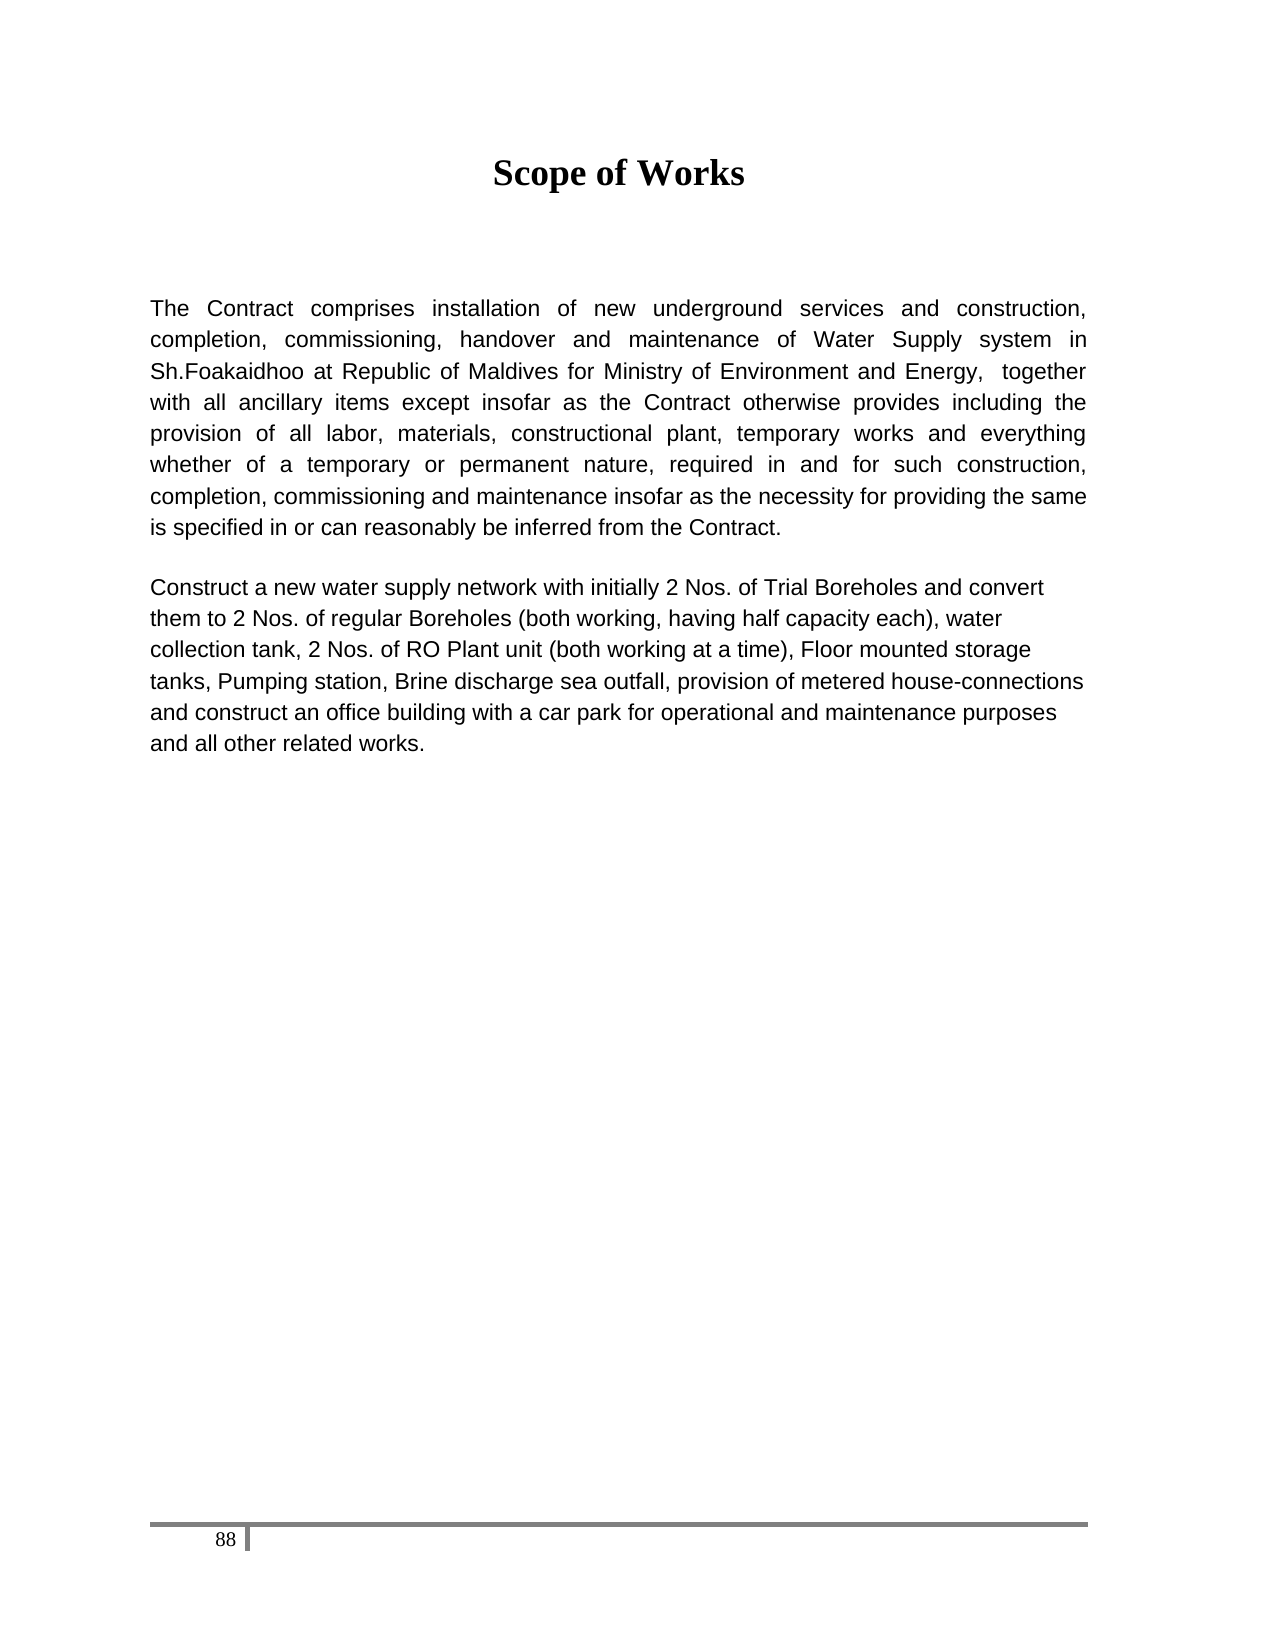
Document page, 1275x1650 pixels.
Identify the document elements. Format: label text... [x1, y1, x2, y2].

text Construct a new water supply network with initially 2 Nos. of Trial Boreholes and convert them to 2 Nos. of regular Boreholes (both working, having half capacity each), water collection tank, 2 Nos. of RO Plant unit (both working at a time), Floor mounted storage tanks, Pumping station, Brine discharge sea outfall, provision of metered house-connections and construct an office building with a car park for operational and maintenance purposes and all other related works. [150, 570, 1087, 758]
table_header Scope of Works [150, 150, 1087, 236]
text The Contract comprises installation of new underground services and construction, completion, commissioning, handover and maintenance of Water Supply system in Sh.Foakaidhoo at Republic of Maldives for Ministry of Environment and Energy, together with all ancillary items except insofar as the Contract otherwise provides including the provision of all labor, materials, constructional plant, temporary works and everything whether of a temporary or permanent nature, required in and for such construction, completion, commissioning and maintenance insofar as the necessity for providing the same is specified in or can reasonably be inferred from the Contract. [150, 292, 1087, 542]
